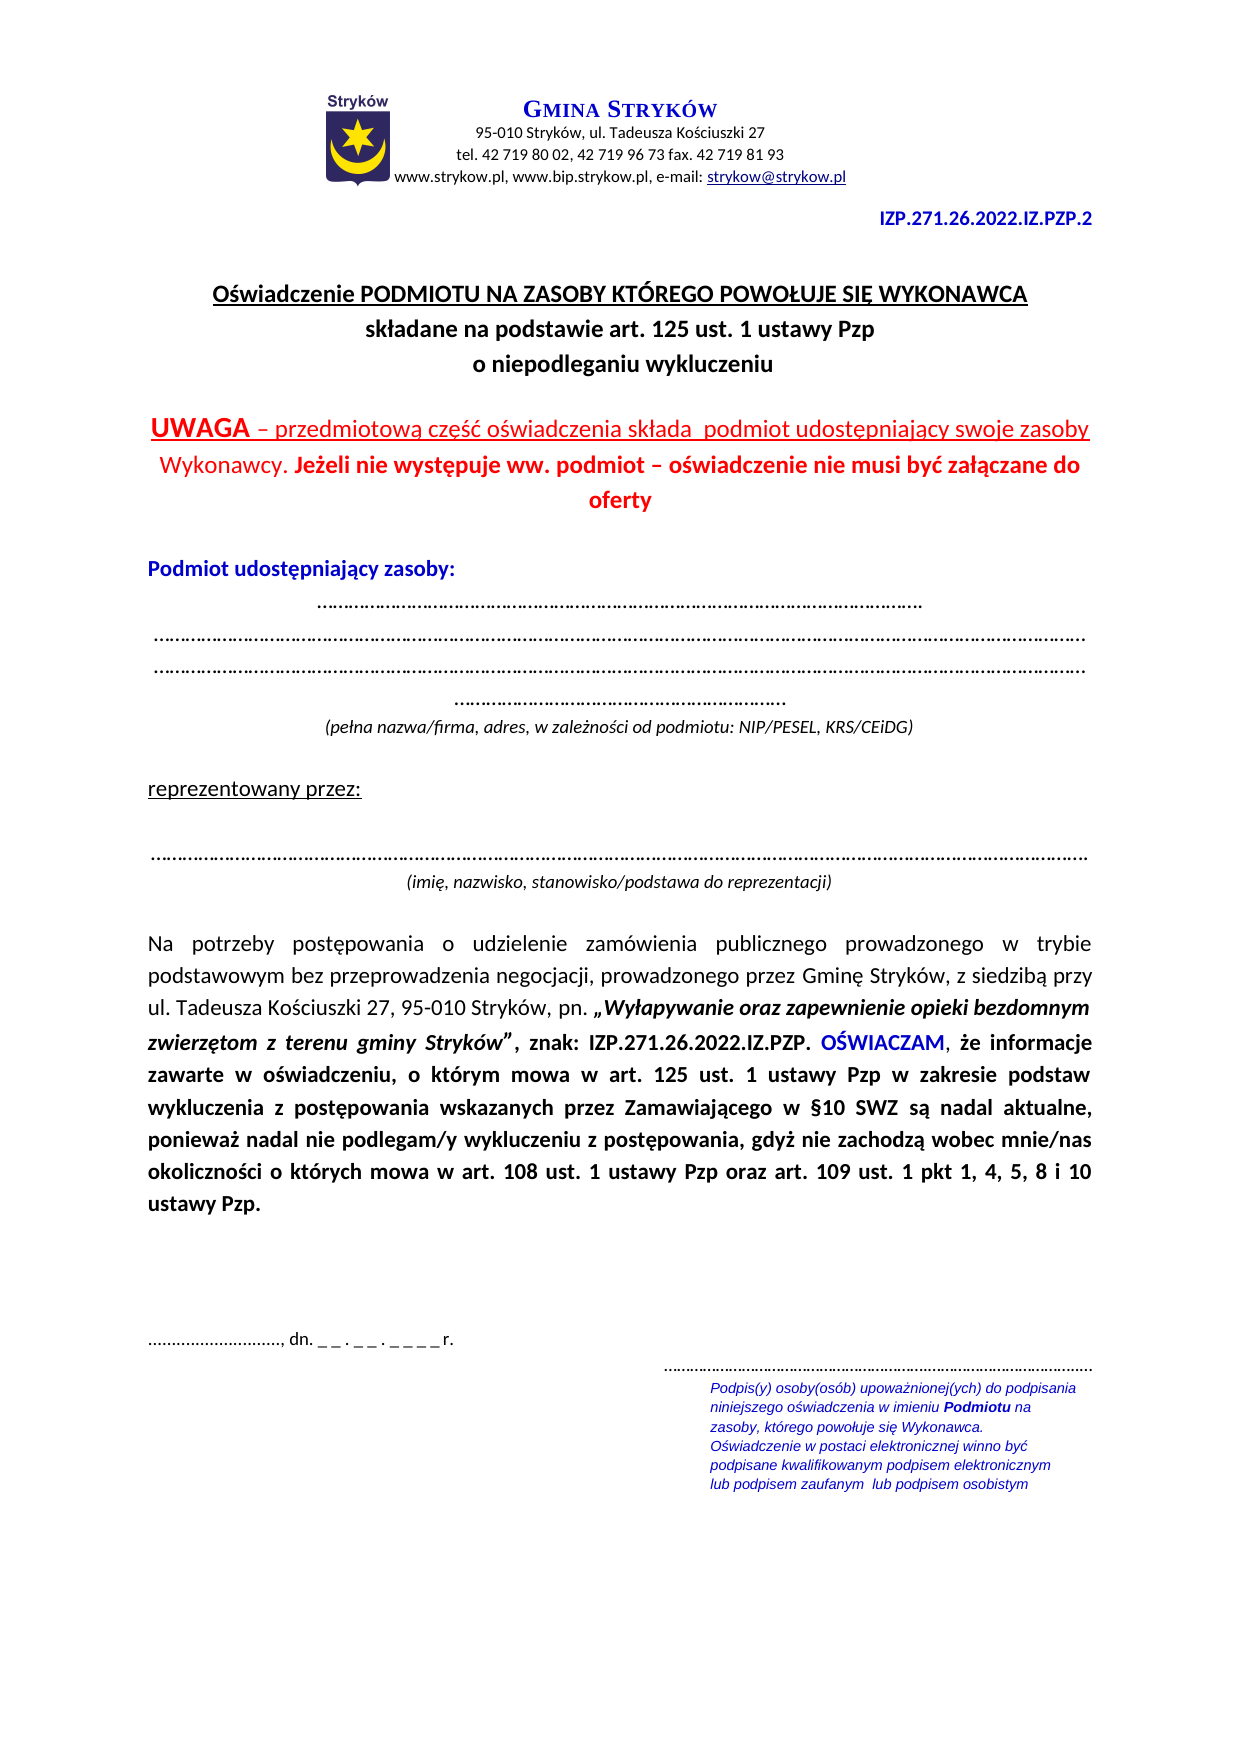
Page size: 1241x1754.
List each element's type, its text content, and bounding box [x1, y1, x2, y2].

text lub podpisem zaufanym lub podpisem osobistym [710, 1476, 1085, 1493]
text (pełna nazwa/firma, adres, w zależności od podmiotu: NIP/PESEL, KRS/CEiDG) [148, 715, 1093, 738]
text …………………………………………………………………………………………………….………………………………………………………………………………………………………………………………………………………………………………………………………………………………………………………………………………………………………………………………………………………………………………… [148, 587, 1093, 711]
text Podmiot udostępniający zasoby: [148, 554, 1093, 582]
text Na potrzeby postępowania o udzielenie zamówienia publicznego prowadzonego w trybie podstawowym bez przeprowadzenia negocjacji, prowadzonego przez Gminę Stryków, z siedzibą przy ul. Tadeusza Kościuszki 27, 95-010 Stryków, pn. „Wyłapywanie oraz zapewnienie opieki bezdomnym zwierzętom z terenu gminy Stryków”, znak: IZP.271.26.2022.IZ.PZP. OŚWIACZAM, że informacje zawarte w oświadczeniu, o którym mowa w art. 125 ust. 1 ustawy Pzp w zakresie podstaw wykluczenia z postępowania wskazanych przez Zamawiającego w §10 SWZ są nadal aktualne, ponieważ nadal nie podlegam/y wykluczeniu z postępowania, gdyż nie zachodzą wobec mnie/nas okoliczności o których mowa w art. 108 ust. 1 ustawy Pzp oraz art. 109 ust. 1 pkt 1, 4, 5, 8 i 10 ustawy Pzp. [148, 929, 1093, 1217]
text …………………………………………………….……………………………..… [148, 1353, 1093, 1376]
text Oświadczenie PODMIOTU NA ZASOBY KTÓREGO POWOŁUJE SIĘ WYKONAWCA [148, 278, 1093, 308]
text reprezentowany przez: [148, 774, 1093, 802]
text (imię, nazwisko, stanowisko/podstawa do reprezentacji) [148, 871, 1093, 893]
text ............................, dn. _ _ . _ _ . _ _ _ _ r. [148, 1327, 1093, 1350]
text Oświadczenie w postaci elektronicznej winno być podpisane kwalifikowanym podpisem elektronicznym [710, 1437, 1085, 1473]
text Podpis(y) osoby(osób) upoważnionej(ych) do podpisania niniejszego oświadczenia w imieniu Podmiotu na zasoby, którego powołuje się Wykonawca. [710, 1380, 1085, 1435]
text składane na podstawie art. 125 ust. 1 ustawy Pzp [148, 313, 1093, 343]
picture [326, 95, 390, 187]
text UWAGA – przedmiotową część oświadczenia składa podmiot udostępniający swoje zasoby Wykonawcy. Jeżeli nie występuje ww. podmiot – oświadczenie nie musi być załączane do oferty [148, 409, 1093, 515]
text o niepodleganiu wykluczeniu [148, 348, 1093, 378]
text ……………………………………………………………………………………………………………………………………………………………. [148, 838, 1093, 866]
